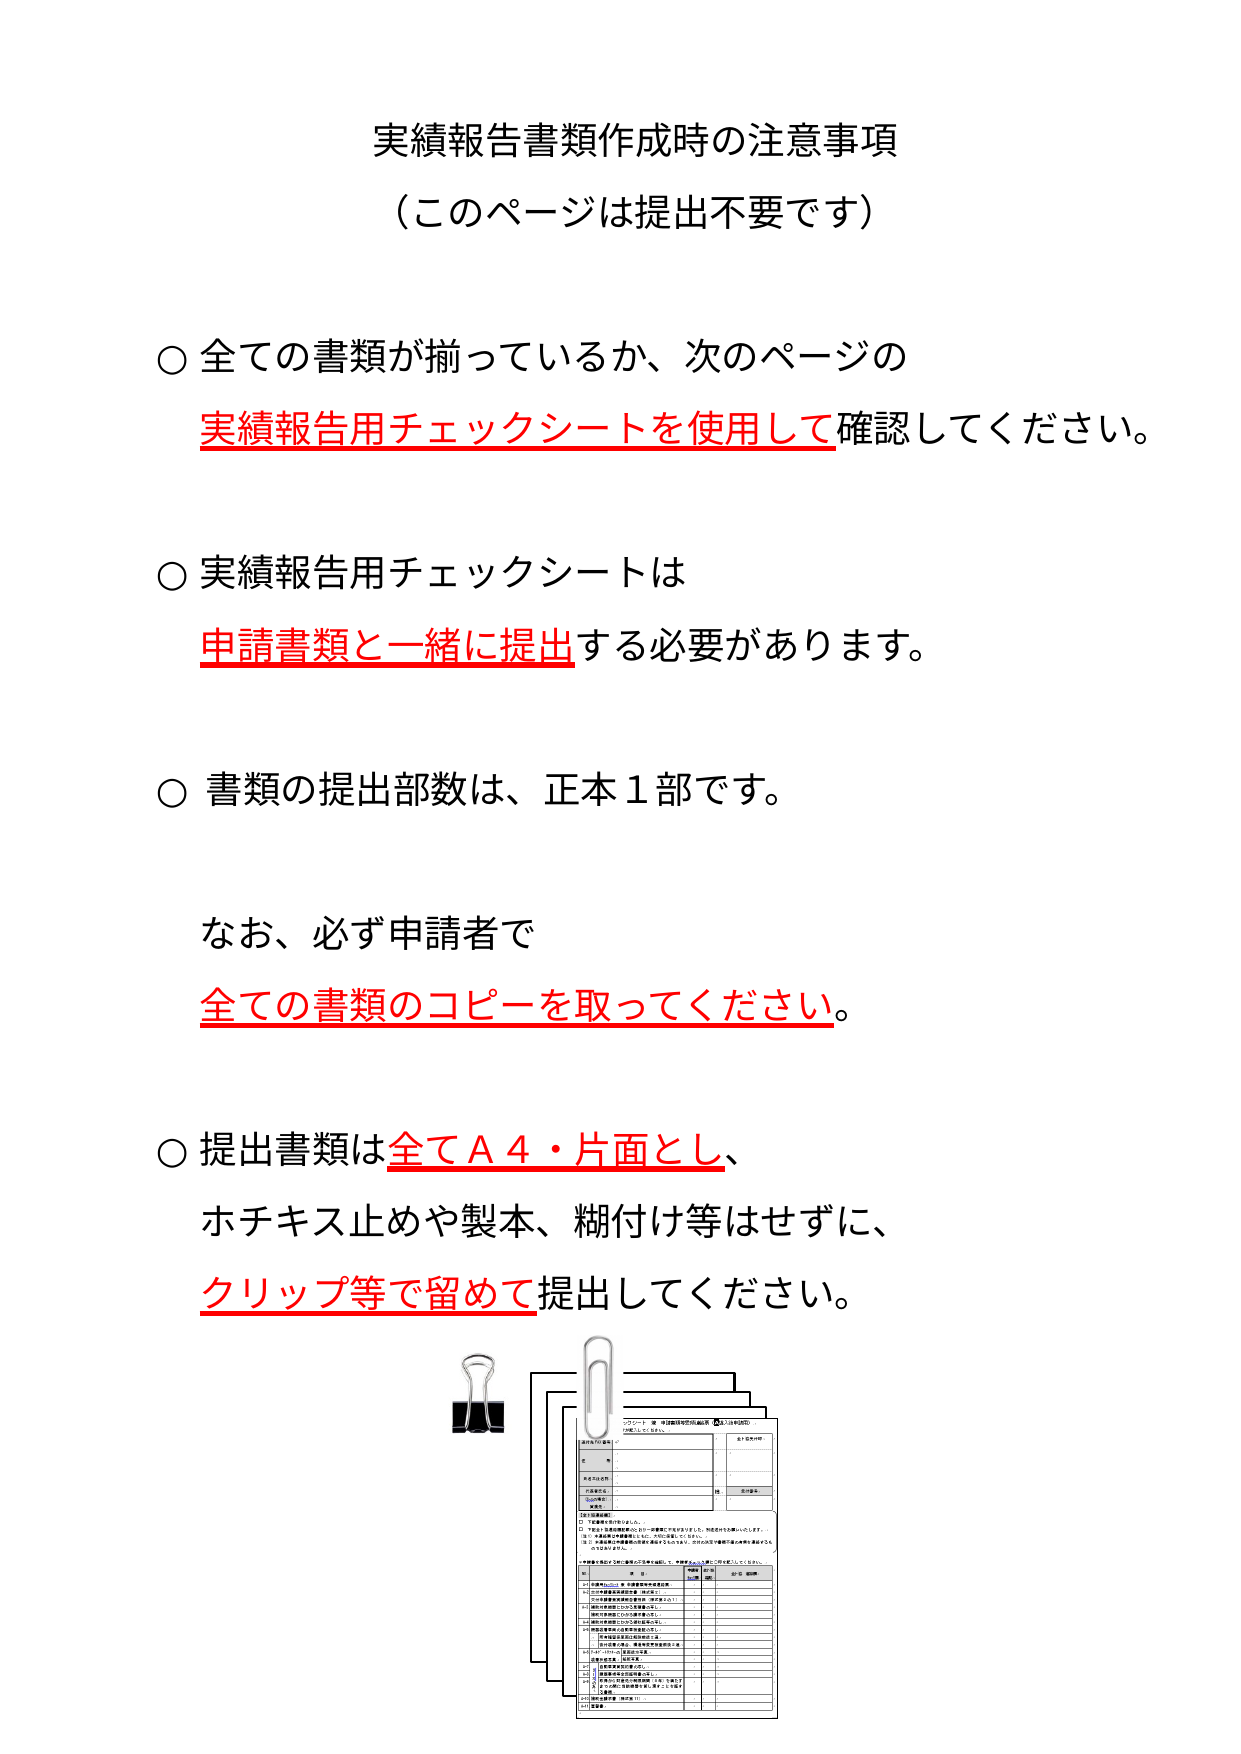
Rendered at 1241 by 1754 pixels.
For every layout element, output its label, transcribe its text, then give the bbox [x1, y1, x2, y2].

list 書類の提出部数は、正本１部です。 [118, 751, 1152, 823]
list 全ての書類が揃っているか、次のページの [156, 318, 1152, 390]
picture [437, 1352, 519, 1434]
list 申請書類と一緒に提出する必要があります。 [199, 607, 1152, 679]
text 実績報告書類作成時の注意事項 [118, 102, 1152, 174]
list ホチキス止めや製本、糊付け等はせずに、 [199, 1183, 1152, 1255]
list 実績報告用チェックシートは [156, 534, 1152, 607]
text （このページは提出不要です） [118, 174, 1152, 246]
list 全ての書類のコピーを取ってください。 [199, 967, 1152, 1039]
picture [576, 1336, 777, 1718]
list なお、必ず申請者で [199, 895, 1152, 967]
list 提出書類は全てＡ４・片面とし、 [156, 1111, 1152, 1183]
list クリップ等で留めて提出してください。 [199, 1255, 1152, 1327]
list 実績報告用チェックシートを使用して確認してください。 [199, 390, 1152, 462]
